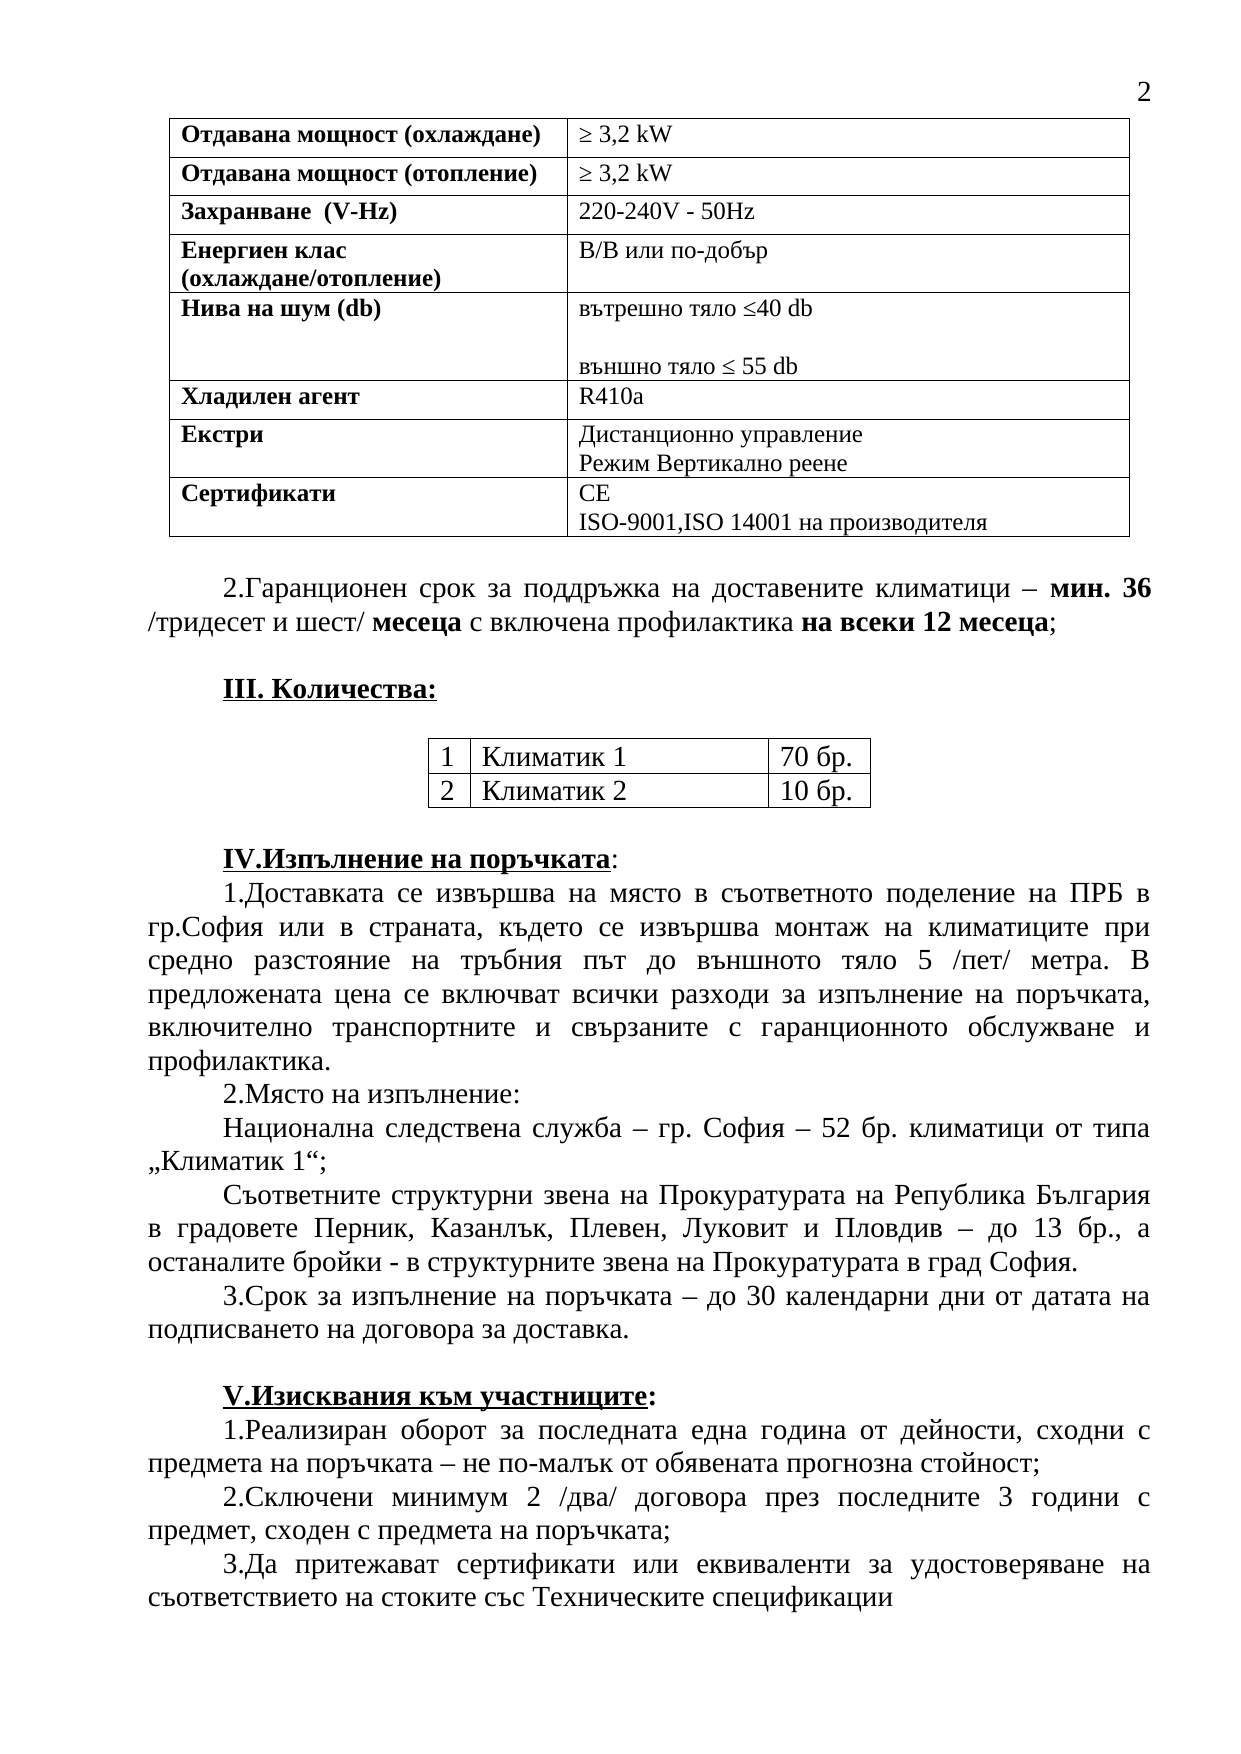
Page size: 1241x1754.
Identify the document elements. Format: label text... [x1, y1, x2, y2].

table_cell Нива на шум (db) [170, 293, 567, 380]
table_cell B/B или по-добър [568, 235, 1129, 292]
table_header Климатик 1 [471, 739, 768, 772]
text V.Изисквания към участниците: [148, 1378, 1152, 1412]
table_cell 2 [429, 774, 470, 807]
table_cell Сертификати [170, 478, 567, 536]
text IV.Изпълнение на поръчката: [148, 842, 1152, 875]
text III. Количества: [148, 671, 1152, 704]
table_cell Екстри [170, 420, 567, 477]
table_cell CE ISO-9001,ISO 14001 на производителя [568, 478, 1129, 536]
text 1.Доставката се извършва на място в съответното поделение на ПРБ в гр.София или в страната, където се извършва монтаж на климатиците при средно разстояние на тръбния път до външното тяло 5 /пет/ метра. В предложената цена се включват всички разходи за изпълнение на поръчката, включително транспортните и свързаните с гаранционното обслужване и профилактика. [148, 875, 1152, 1076]
table_cell Хладилен агент [170, 381, 567, 418]
table_cell ≥ 3,2 kW [568, 119, 1129, 157]
table_cell Захранване (V-Hz) [170, 196, 567, 234]
table_cell Отдавана мощност (охлаждане) [170, 119, 567, 157]
table_cell вътрешно тяло ≤40 db външно тяло ≤ 55 db [568, 293, 1129, 380]
table_header 70 бр. [769, 739, 870, 772]
table_cell Отдавана мощност (отопление) [170, 158, 567, 195]
text 2.Гаранционен срок за поддръжка на доставените климатици – мин. 36 /тридесет и шест/ месеца с включена профилактика на всеки 12 месеца; [148, 570, 1152, 637]
text 3.Да притежават сертификати или еквиваленти за удостоверяване на съответствието на стоките със Техническите спецификации [148, 1546, 1152, 1613]
table_cell Климатик 2 [471, 774, 768, 807]
text 3.Срок за изпълнение на поръчката – до 30 календарни дни от датата на подписването на договора за доставка. [148, 1278, 1152, 1345]
table_cell R410a [568, 381, 1129, 418]
table_header 1 [429, 739, 470, 772]
table_cell 220-240V - 50Hz [568, 196, 1129, 234]
text 2.Сключени минимум 2 /два/ договора през последните 3 години с предмет, сходен с предмета на поръчката; [148, 1479, 1152, 1546]
text 2.Място на изпълнение: [148, 1076, 1152, 1110]
text 1.Реализиран оборот за последната една година от дейности, сходни с предмета на поръчката – не по-малък от обявената прогнозна стойност; [148, 1412, 1152, 1479]
table_cell ≥ 3,2 kW [568, 158, 1129, 195]
text Съответните структурни звена на Прокуратурата на Република България в градовете Перник, Казанлък, Плевен, Луковит и Пловдив – до 13 бр., а останалите бройки - в структурните звена на Прокуратурата в град София. [148, 1177, 1152, 1278]
table_cell Енергиен клас (охлаждане/отопление) [170, 235, 567, 292]
table_cell 10 бр. [769, 774, 870, 807]
table_cell Дистанционно управление Режим Вертикално реене [568, 420, 1129, 477]
text Национална следствена служба – гр. София – 52 бр. климатици от типа „Климатик 1“; [148, 1110, 1152, 1177]
